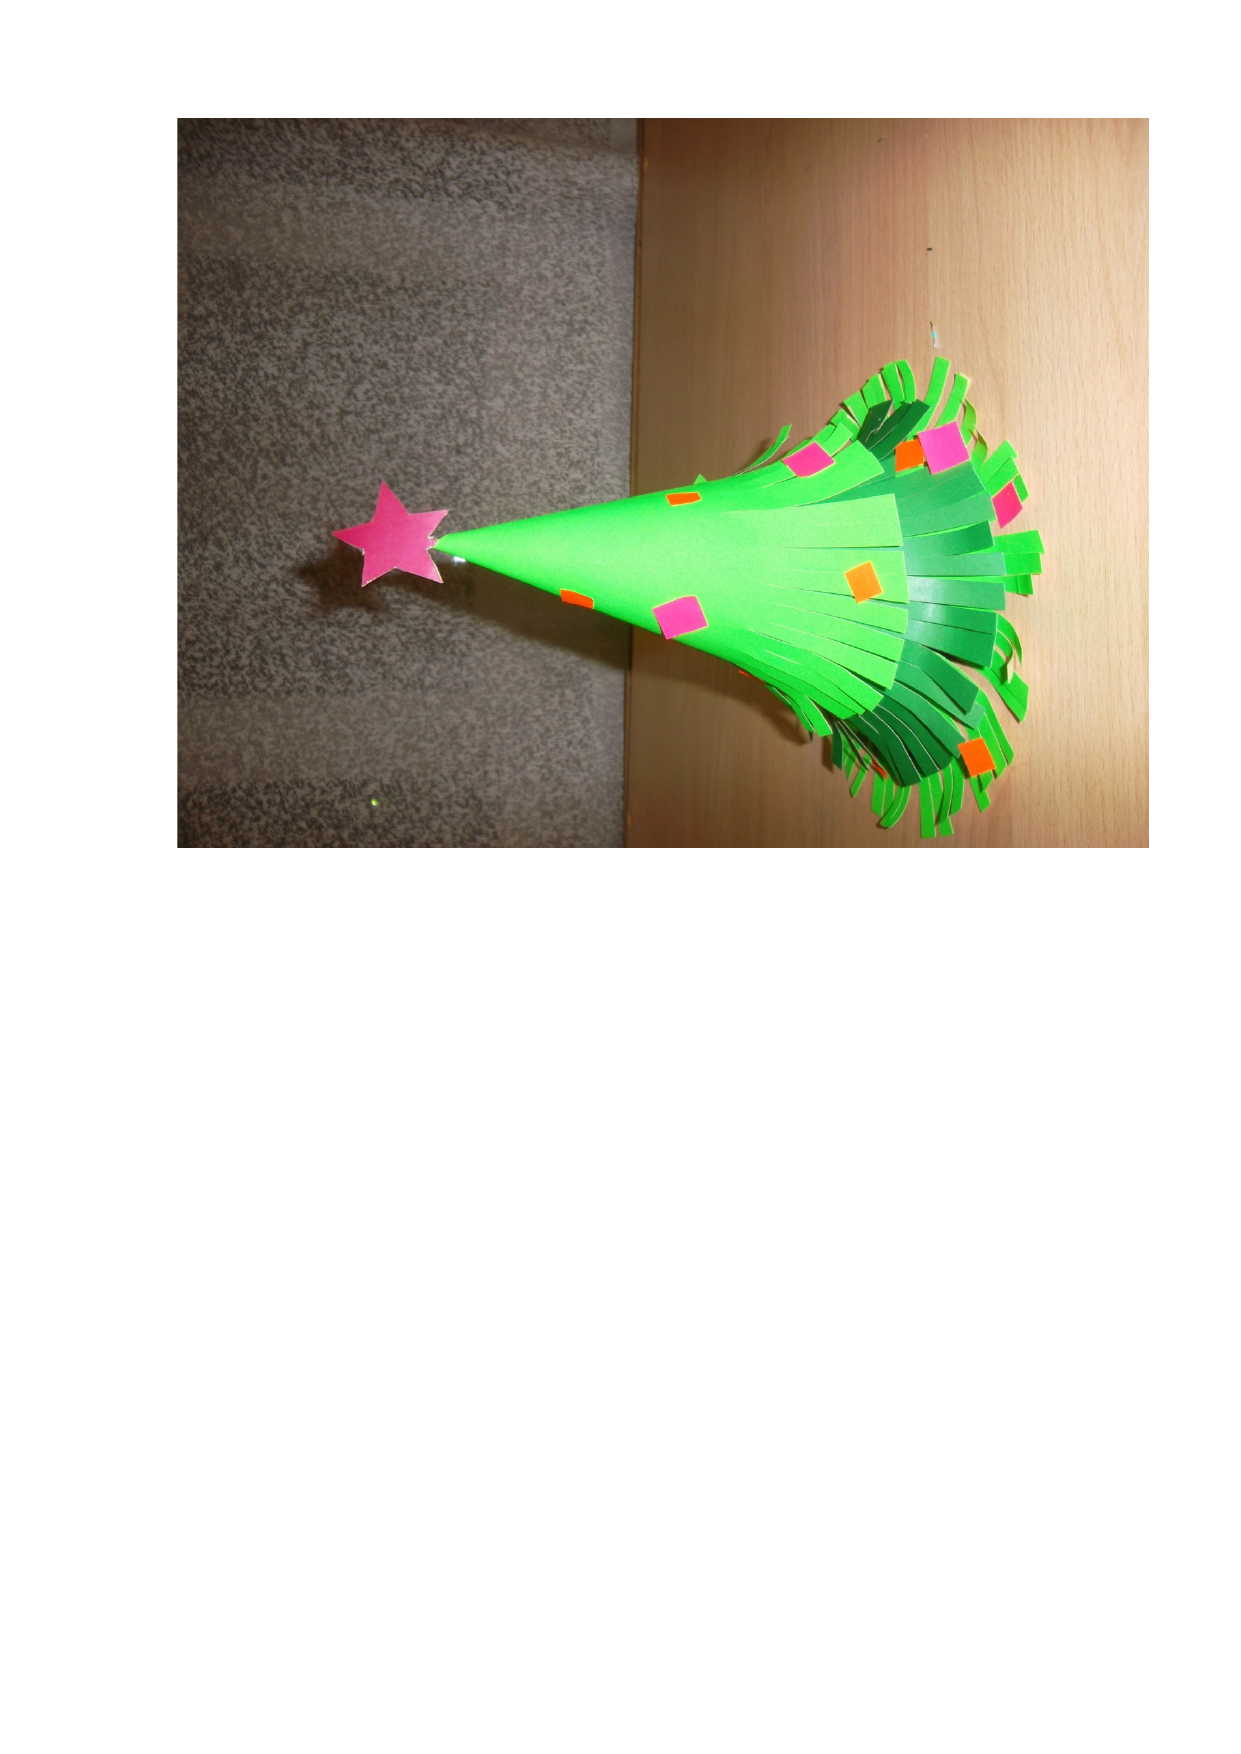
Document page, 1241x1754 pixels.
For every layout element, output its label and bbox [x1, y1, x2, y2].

picture [177, 118, 1149, 848]
